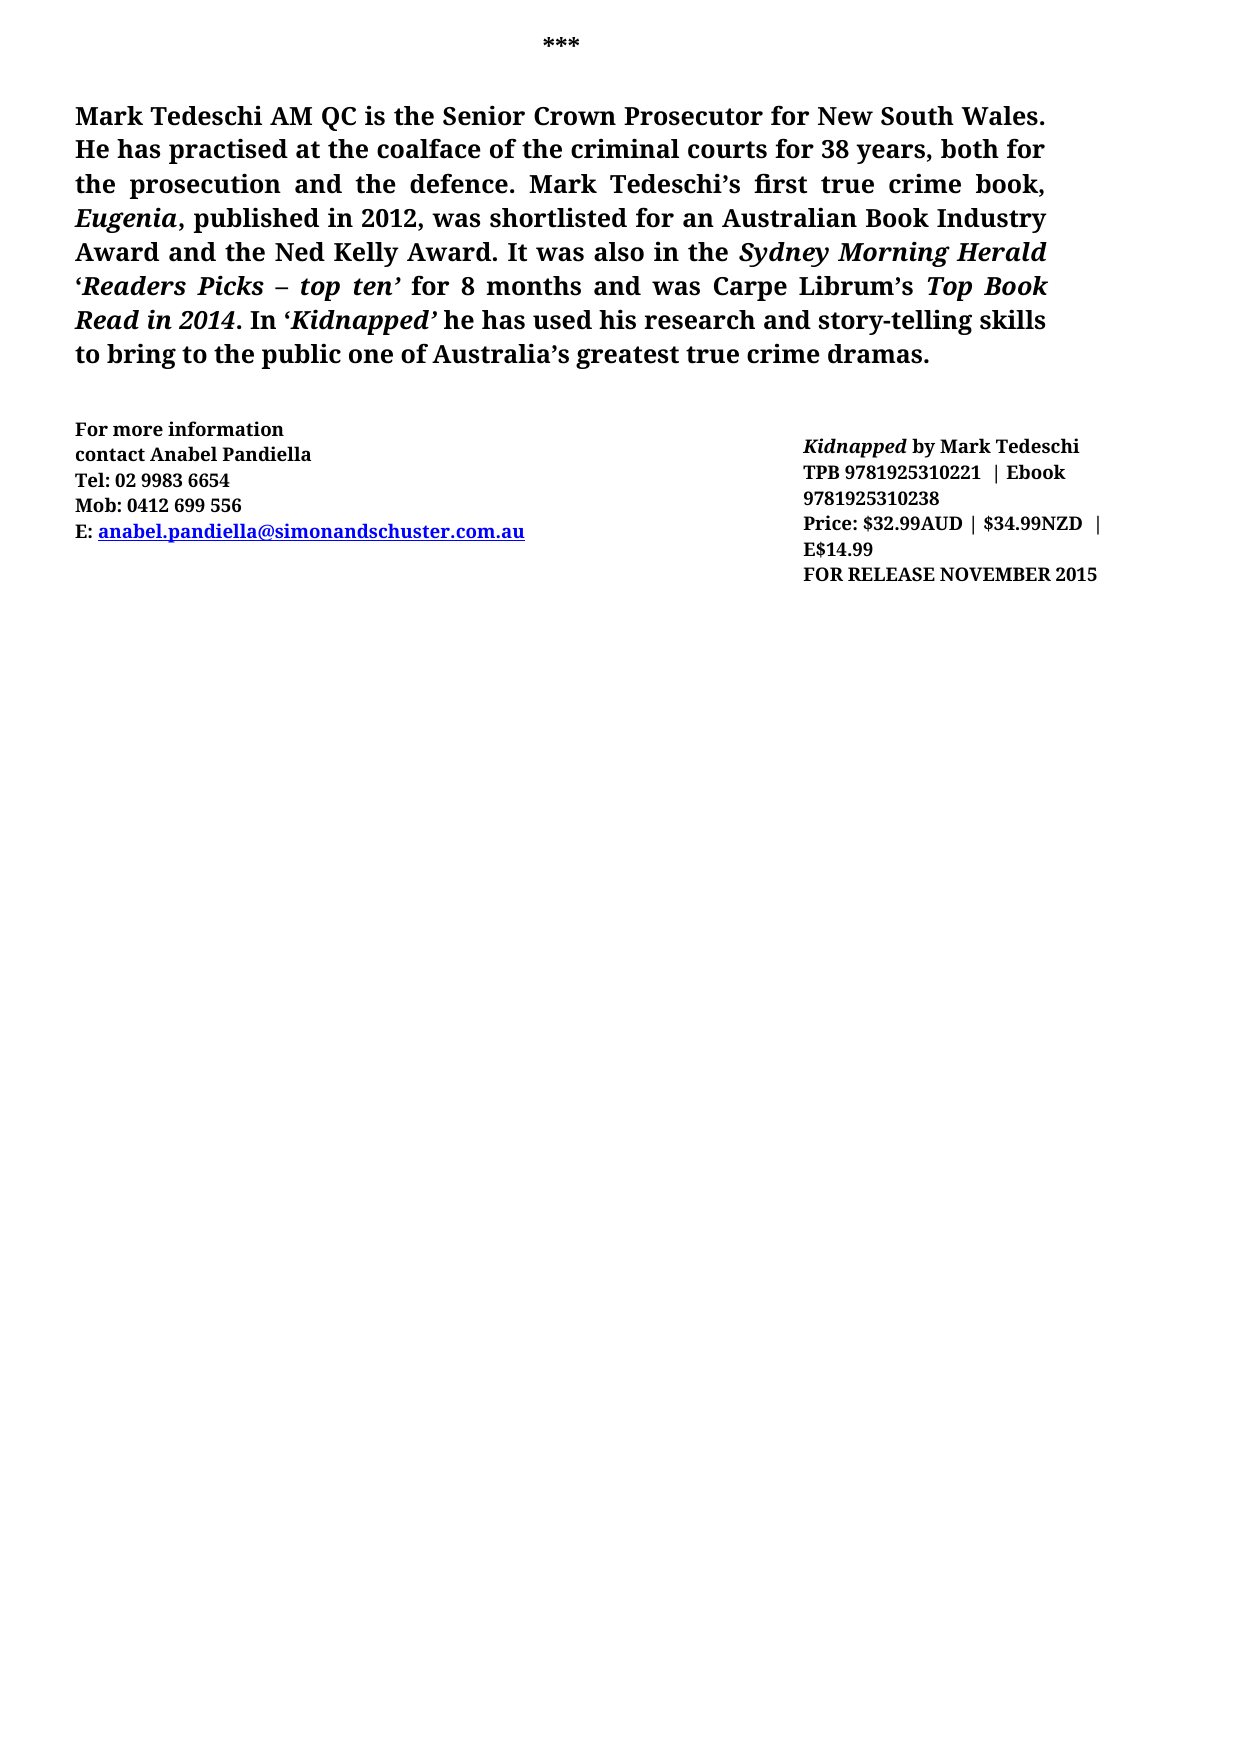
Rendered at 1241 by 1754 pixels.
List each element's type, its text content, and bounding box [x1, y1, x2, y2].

text contact [75, 442, 1165, 467]
text For more information [37, 416, 1200, 442]
text Tel: 02 9983 6654 [75, 467, 1165, 493]
text Mark Tedeschi AM QC is the Senior Crown Prosecutor for New South Wales. He has practised at the coalface of the criminal courts for 38 years, both for the prosecution and the defence. Mark Tedeschi’s first true crime book, Eugenia, published in 2012, was shortlisted for an Australian Book Industry Award and the Ned Kelly Award. It was also in the Sydney Morning Herald ‘Readers Picks – top ten’ for 8 months and was Carpe Librum’s Top Book Read in 2014. In ‘Kidnapped’ he has used his research and story-telling skills to bring to the public one of Australia’s greatest true crime dramas. [75, 98, 1047, 371]
text *** [75, 30, 1047, 64]
text E: anabel.pandiella@simonandschuster.com.au [75, 518, 1165, 544]
text Mob: 0412 699 556 [75, 493, 1165, 518]
